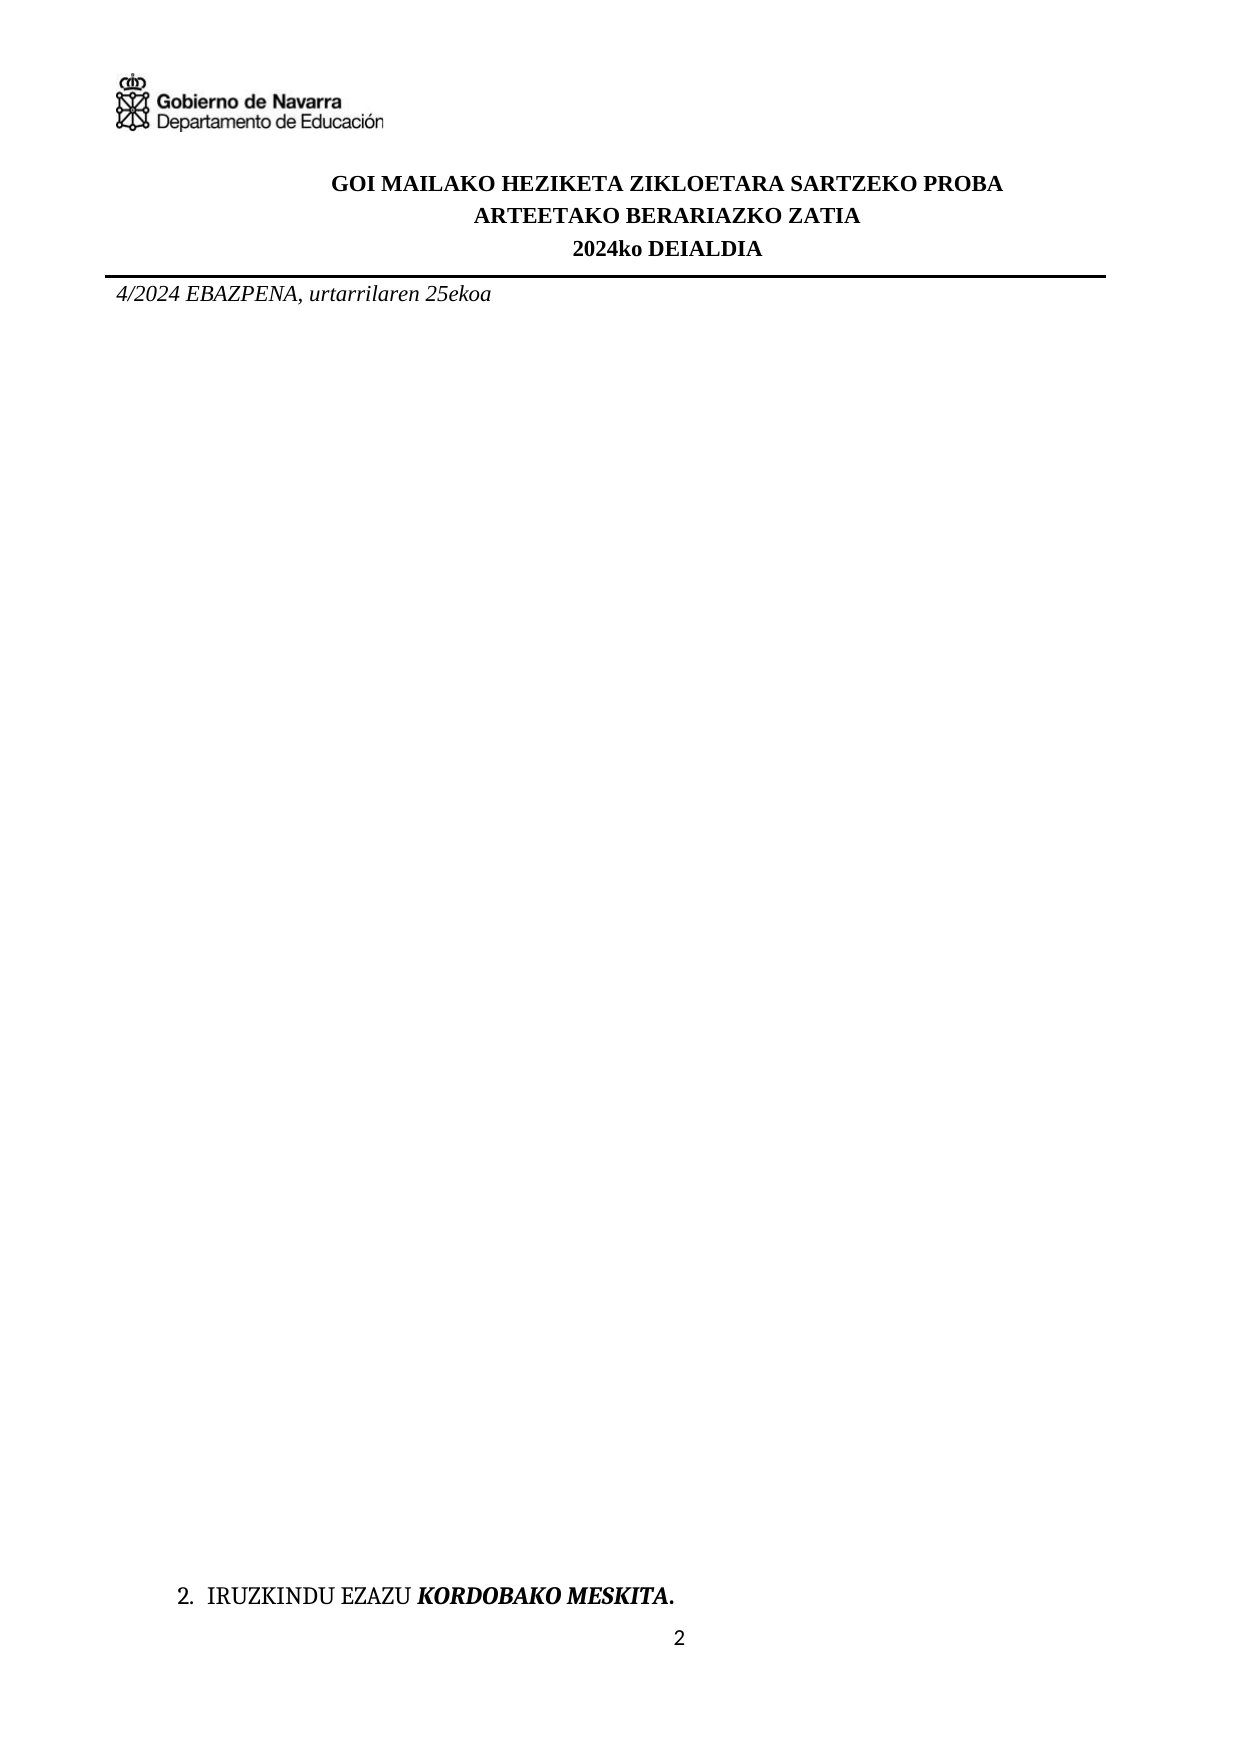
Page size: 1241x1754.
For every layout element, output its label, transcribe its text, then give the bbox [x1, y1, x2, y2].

picture [116, 73, 384, 132]
list IRUZKINDU EZAZU KORDOBAKO MESKITA. [177, 1582, 1232, 1611]
